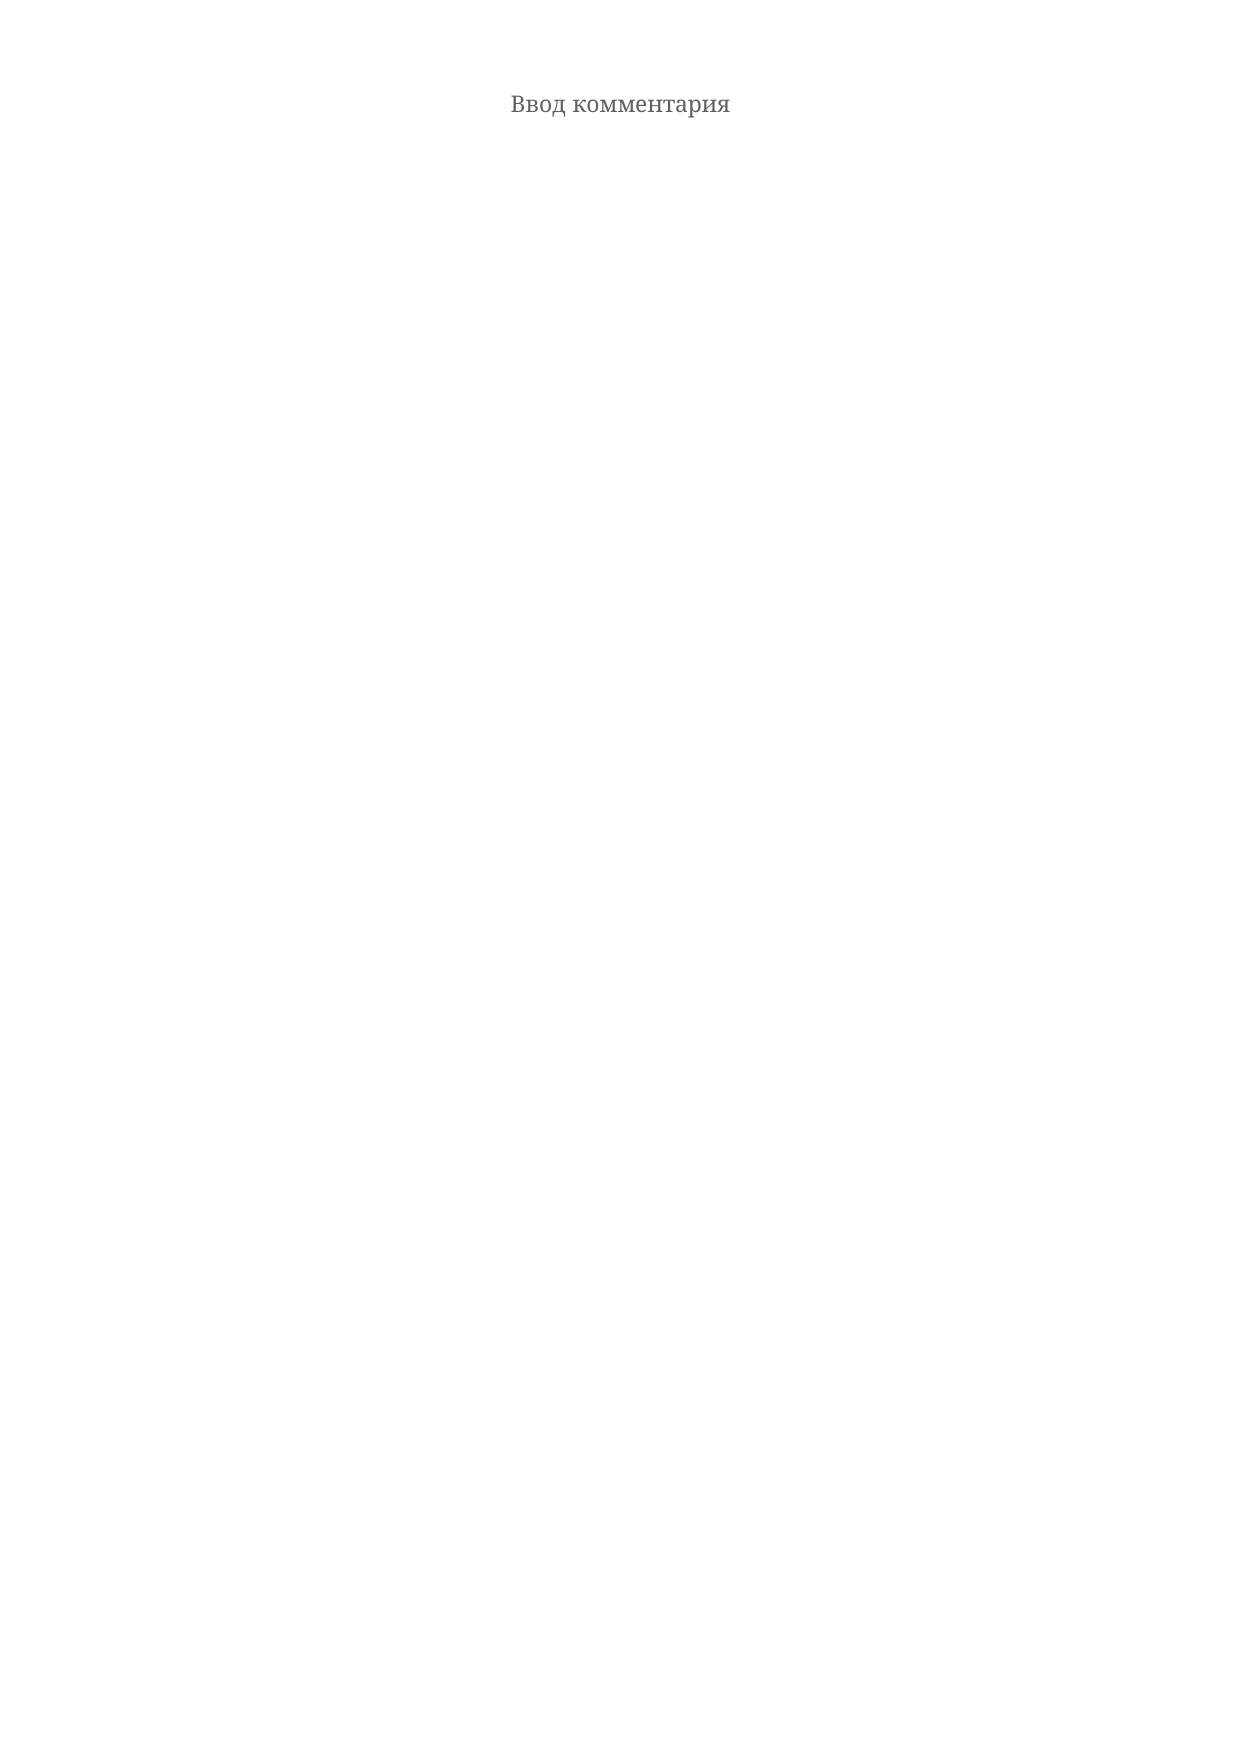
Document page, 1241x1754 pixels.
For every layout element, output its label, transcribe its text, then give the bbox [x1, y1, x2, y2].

text Ввод комментария [88, 92, 1152, 118]
